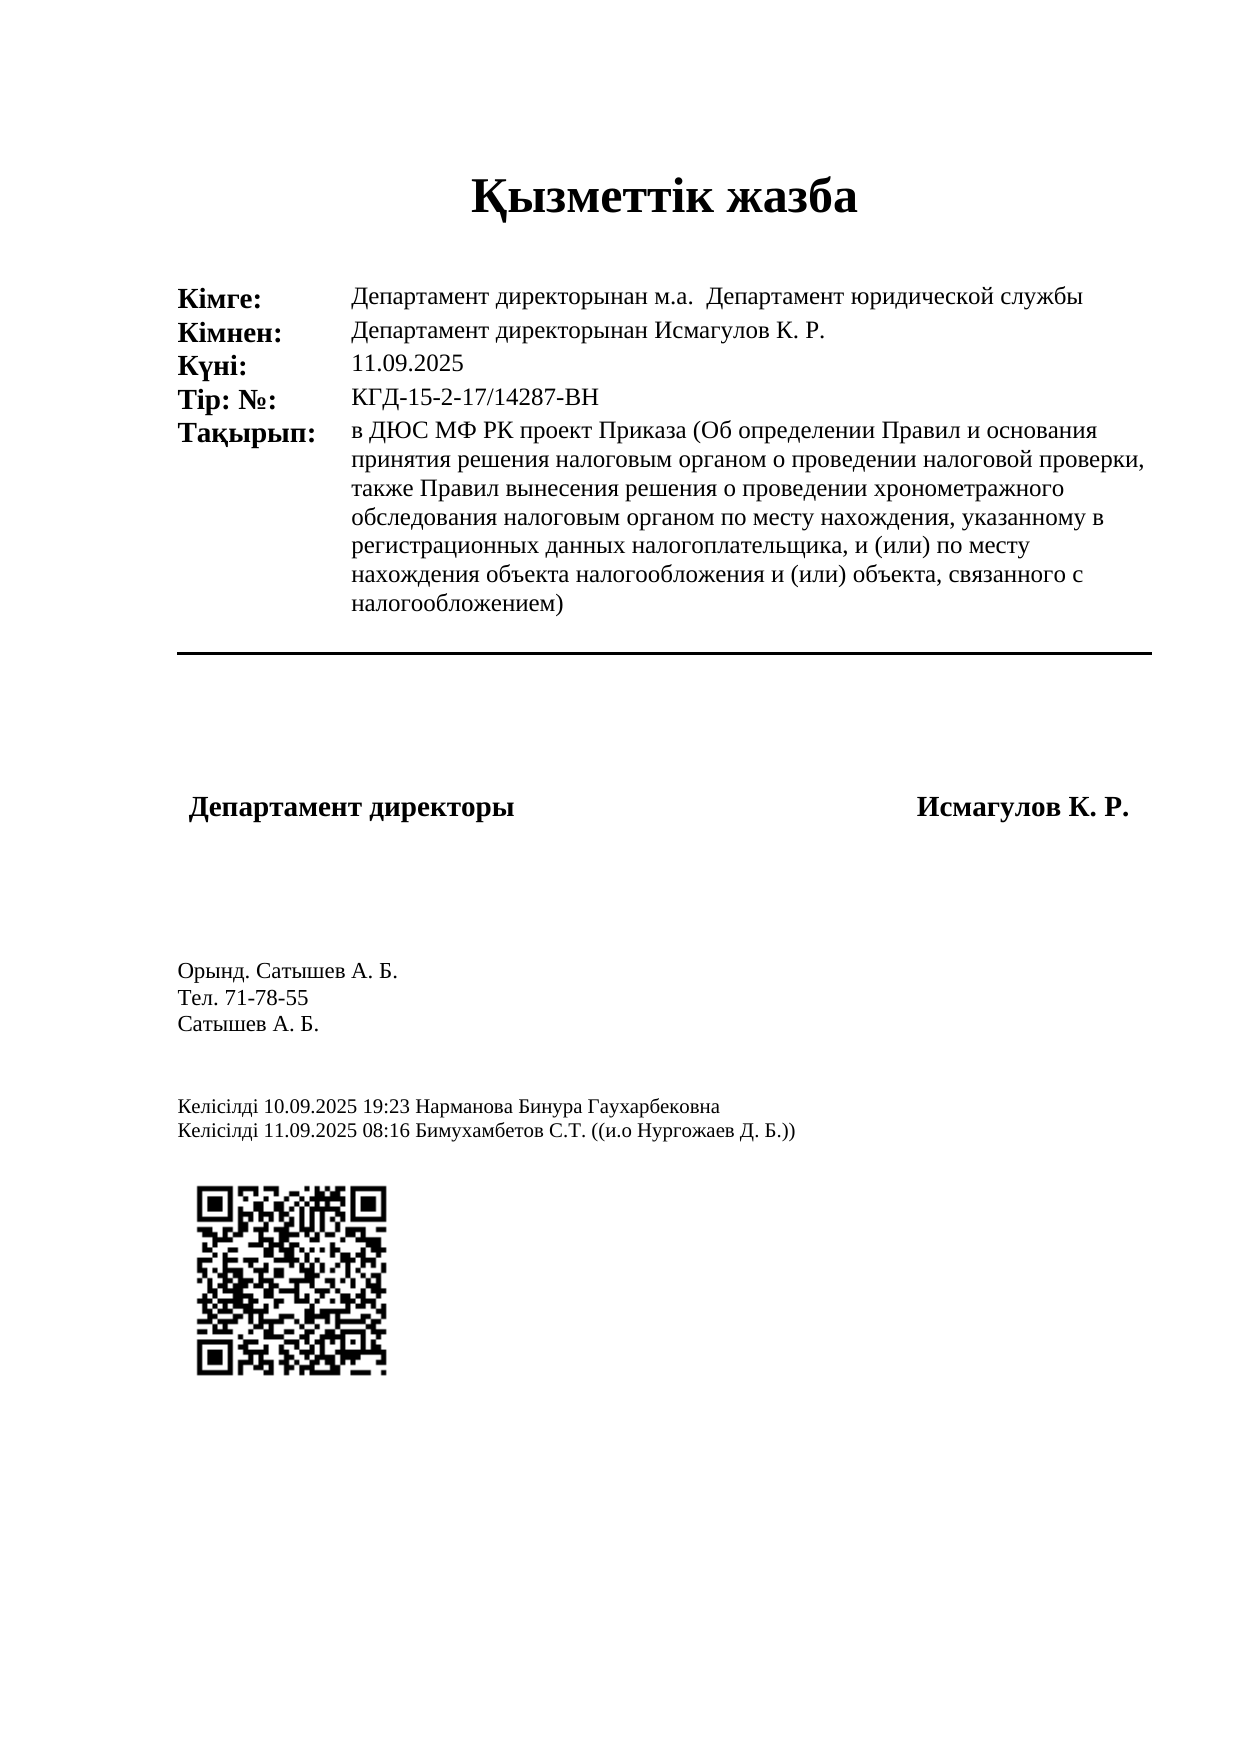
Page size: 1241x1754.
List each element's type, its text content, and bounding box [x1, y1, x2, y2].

table_cell Тір: №: [166, 382, 340, 415]
text Қызметтік жазба [177, 166, 1152, 224]
table_cell Тақырып: [166, 415, 340, 617]
table_header Департамент директорынан м.а. Департамент юридической службы [340, 281, 1175, 315]
table_cell КГД-15-2-17/14287-ВН [340, 382, 1175, 415]
table_header Исмагулов К. Р. [579, 790, 1141, 823]
text Келісілді 11.09.2025 08:16 Бимухамбетов С.Т. ((и.о Нургожаев Д. Б.)) [177, 1118, 1152, 1142]
table_header Департамент директоры [177, 790, 579, 823]
text Тел. 71-78-55 [177, 984, 1152, 1010]
table_cell Күні: [166, 348, 340, 382]
text Келісілді 10.09.2025 19:23 Нарманова Бинура Гаухарбековна [177, 1094, 1152, 1118]
text Сатышев А. Б. [177, 1010, 1152, 1036]
table_cell Департамент директорынан Исмагулов К. Р. [340, 315, 1175, 348]
table_cell 11.09.2025 [340, 348, 1175, 382]
table_cell Кімнен: [166, 315, 340, 348]
table_header Кімге: [166, 281, 340, 315]
text Орынд. Сатышев А. Б. [177, 957, 1152, 984]
table_cell в ДЮС МФ РК проект Приказа (Об определении Правил и основания принятия решения налоговым органом о проведении налоговой проверки, также Правил вынесения решения о проведении хронометражного обследования налоговым органом по месту нахождения, указанному в регистрационных данных налогоплательщика, и (или) по месту нахождения объекта налогообложения и (или) объекта, связанного с налогообложением) [340, 415, 1175, 617]
picture [177, 1166, 407, 1396]
